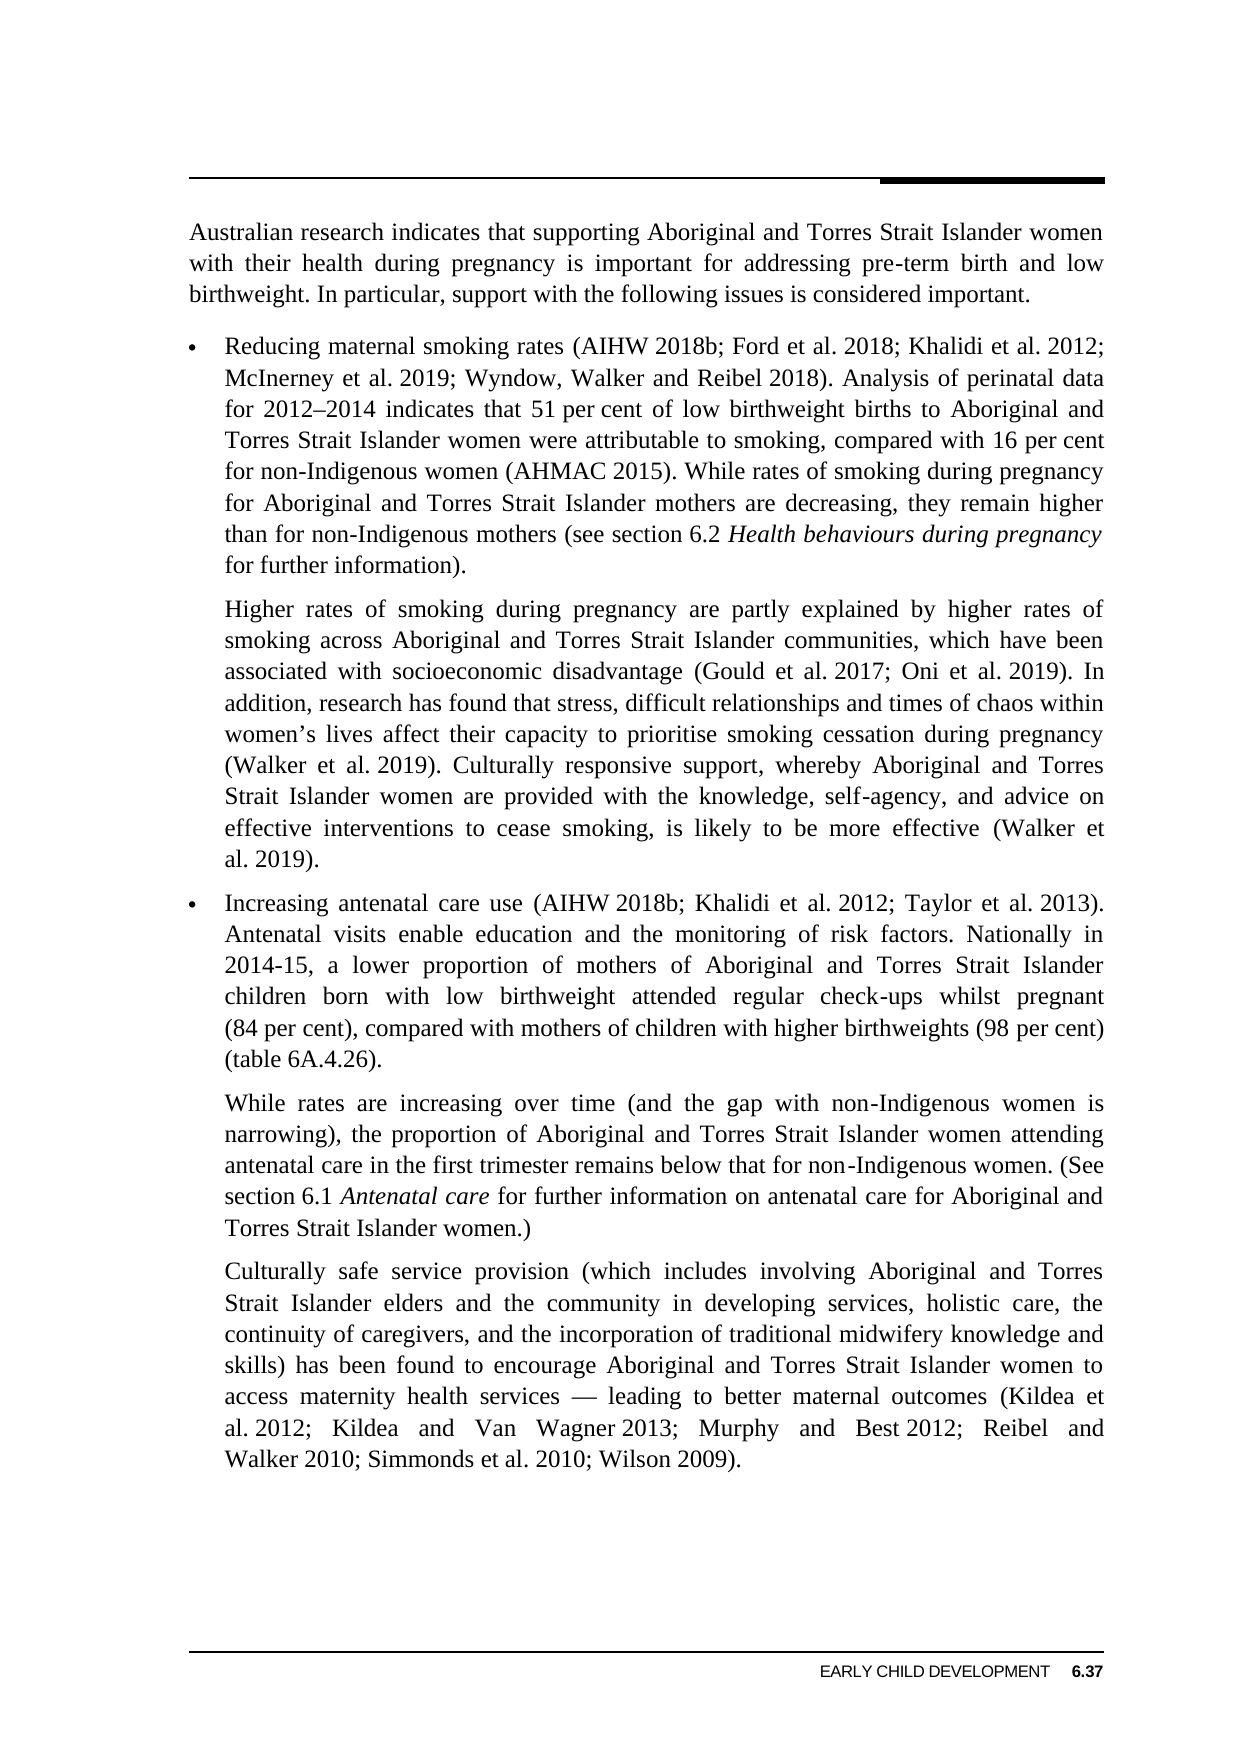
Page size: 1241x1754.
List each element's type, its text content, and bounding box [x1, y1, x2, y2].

list Reducing maternal smoking rates (AIHW 2018b; Ford et al. 2018; Khalidi et al. 2012; McInerney et al. 2019; Wyndow, Walker and Reibel 2018). Analysis of perinatal data for 2012–2014 indicates that 51 per cent of low birthweight births to Aboriginal and Torres Strait Islander women were attributable to smoking, compared with 16 per cent for non-Indigenous women (AHMAC 2015). While rates of smoking during pregnancy for Aboriginal and Torres Strait Islander mothers are decreasing, they remain higher than for non-Indigenous mothers (see section 6.2 Health behaviours during pregnancy for further information). [189, 329, 1104, 579]
text Australian research indicates that supporting Aboriginal and Torres Strait Islander women with their health during pregnancy is important for addressing pre-term birth and low birthweight. In particular, support with the following issues is considered important. [189, 214, 1104, 308]
list Higher rates of smoking during pregnancy are partly explained by higher rates of smoking across Aboriginal and Torres Strait Islander communities, which have been associated with socioeconomic disadvantage (Gould et al. 2017; Oni et al. 2019). In addition, research has found that stress, difficult relationships and times of chaos within women’s lives affect their capacity to prioritise smoking cessation during pregnancy (Walker et al. 2019). Culturally responsive support, whereby Aboriginal and Torres Strait Islander women are provided with the knowledge, self-agency, and advice on effective interventions to cease smoking, is likely to be more effective (Walker et al. 2019). [224, 591, 1104, 873]
list Culturally safe service provision (which includes involving Aboriginal and Torres Strait Islander elders and the community in developing services, holistic care, the continuity of caregivers, and the incorporation of traditional midwifery knowledge and skills) has been found to encourage Aboriginal and Torres Strait Islander women to access maternity health services — leading to better maternal outcomes (Kildea et al. 2012; Kildea and Van Wagner 2013; Murphy and Best 2012; Reibel and Walker 2010; Simmonds et al. 2010; Wilson 2009). [224, 1254, 1104, 1473]
list Increasing antenatal care use (AIHW 2018b; Khalidi et al. 2012; Taylor et al. 2013). Antenatal visits enable education and the monitoring of risk factors. Nationally in 2014‑15, a lower proportion of mothers of Aboriginal and Torres Strait Islander children born with low birthweight attended regular check-ups whilst pregnant (84 per cent), compared with mothers of children with higher birthweights (98 per cent) (table 6A.4.26). [189, 885, 1104, 1073]
list While rates are increasing over time (and the gap with non-Indigenous women is narrowing), the proportion of Aboriginal and Torres Strait Islander women attending antenatal care in the first trimester remains below that for non-Indigenous women. (See section 6.1 Antenatal care for further information on antenatal care for Aboriginal and Torres Strait Islander women.) [224, 1085, 1104, 1241]
